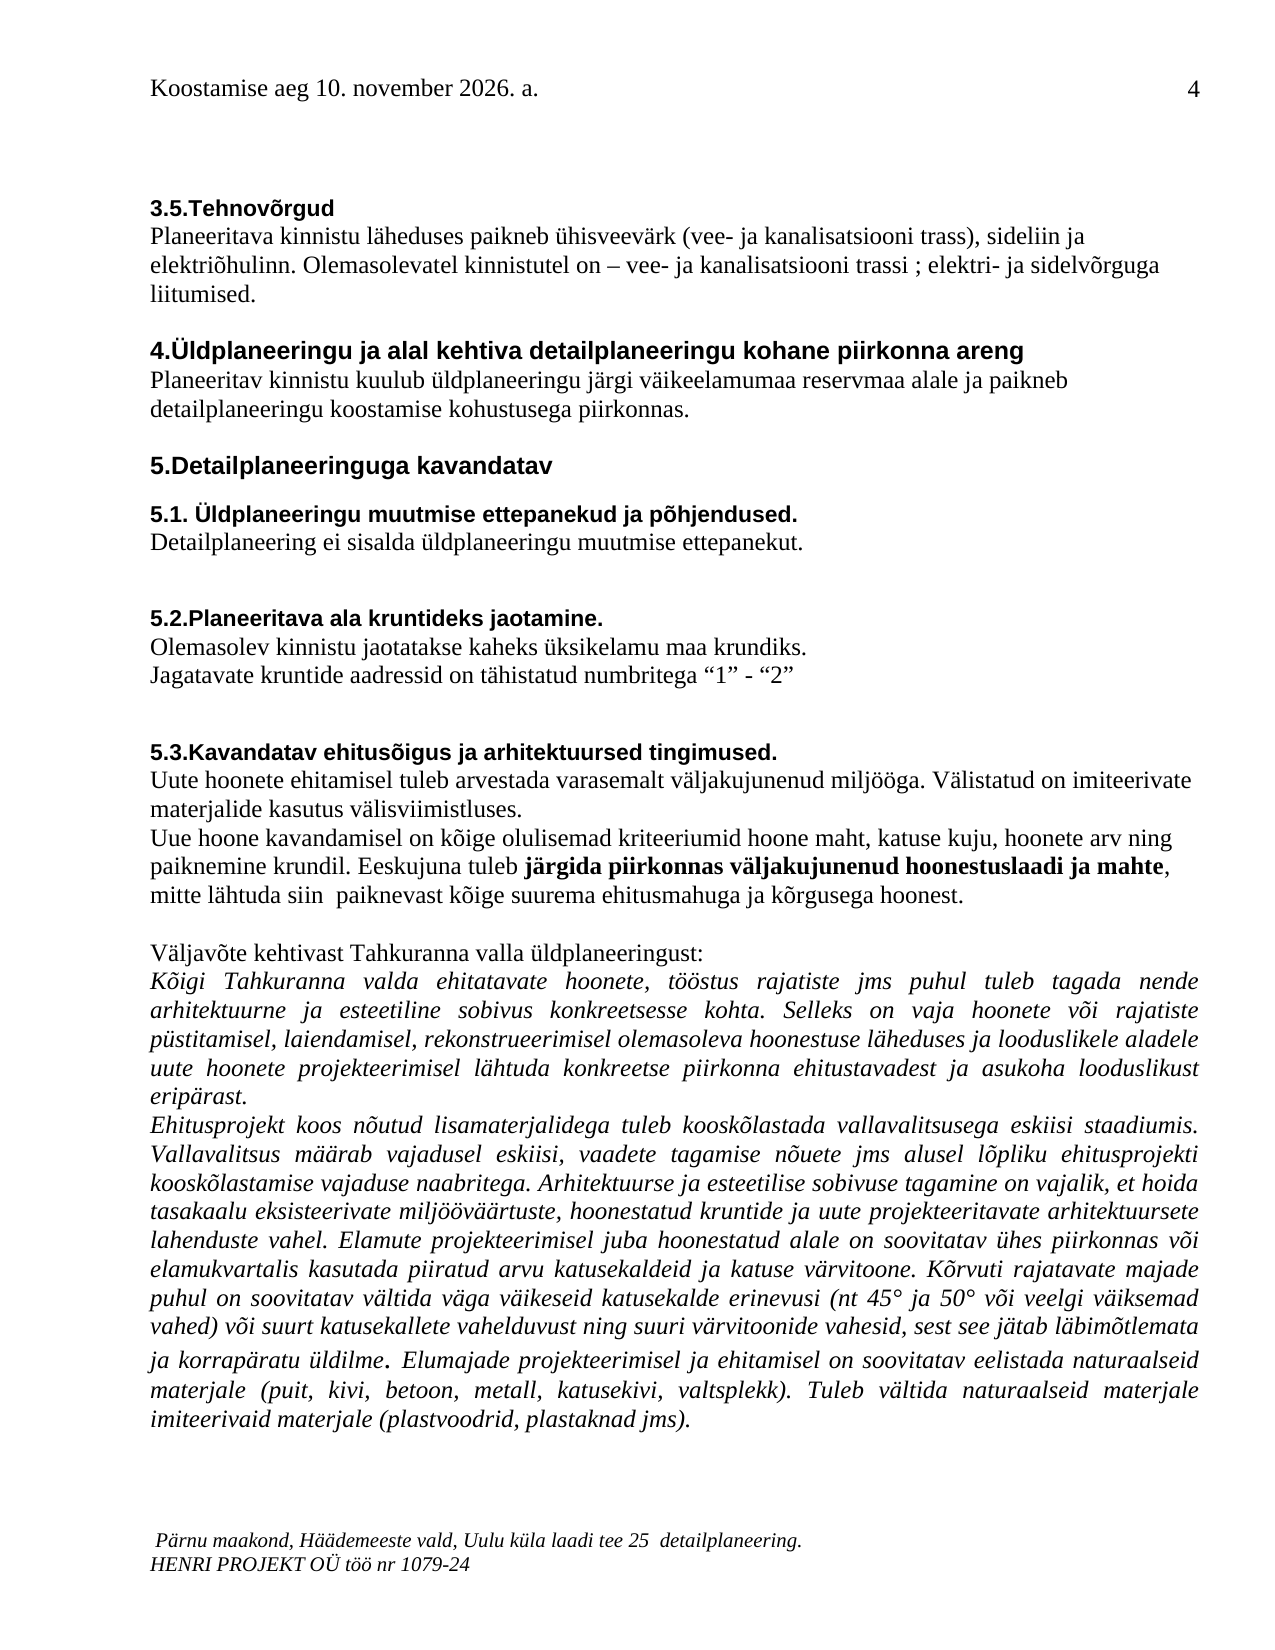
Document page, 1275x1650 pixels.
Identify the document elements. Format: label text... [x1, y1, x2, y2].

text Väljavõte kehtivast Tahkuranna valla üldplaneeringust: [150, 938, 1200, 966]
text Olemasolev kinnistu jaotatakse kaheks üksikelamu maa krundiks. [150, 632, 1200, 661]
subtitle 5.2.Planeeritava ala kruntideks jaotamine. [150, 605, 1200, 632]
text Ehitusprojekt koos nõutud lisamaterjalidega tuleb kooskõlastada vallavalitsusega eskiisi staadiumis. Vallavalitsus määrab vajadusel eskiisi, vaadete tagamise nõuete jms alusel lõpliku ehitusprojekti kooskõlastamise vajaduse naabritega. Arhitektuurse ja esteetilise sobivuse tagamine on vajalik, et hoida tasakaalu eksisteerivate miljööväärtuste, hoonestatud kruntide ja uute projekteeritavate arhitektuursete lahenduste vahel. Elamute projekteerimisel juba hoonestatud alale on soovitatav ühes piirkonnas või elamukvartalis kasutada piiratud arvu katusekaldeid ja katuse värvitoone. Kõrvuti rajatavate majade puhul on soovitatav vältida väga väikeseid katusekalde erinevusi (nt 45° ja 50° või veelgi väiksemad vahed) või suurt katusekallete vahelduvust ning suuri värvitoonide vahesid, sest see jätab läbimõtlemata ja korrapäratu üldilme. Elumajade projekteerimisel ja ehitamisel on soovitatav eelistada naturaalseid materjale (puit, kivi, betoon, metall, katusekivi, valtsplekk). Tuleb vältida naturaalseid materjale imiteerivaid materjale (plastvoodrid, plastaknad jms). [150, 1110, 1200, 1432]
text mitte lähtuda siin paiknevast kõige suurema ehitusmahuga ja kõrgusega hoonest. [150, 880, 1200, 909]
text Uue hoone kavandamisel on kõige olulisemad kriteeriumid hoone maht, katuse kuju, hoonete arv ning [150, 823, 1200, 851]
text Planeeritav kinnistu kuulub üldplaneeringu järgi väikeelamumaa reservmaa alale ja paikneb detailplaneeringu koostamise kohustusega piirkonnas. [150, 365, 1200, 422]
text paiknemine krundil. Eeskujuna tuleb järgida piirkonnas väljakujunenud hoonestuslaadi ja mahte, [150, 851, 1200, 880]
subtitle 5.Detailplaneeringuga kavandatav [150, 451, 1200, 480]
text Uute hoonete ehitamisel tuleb arvestada varasemalt väljakujunenud miljööga. Välistatud on imiteerivate materjalide kasutus välisviimistluses. [150, 765, 1200, 823]
text Planeeritava kinnistu läheduses paikneb ühisveevärk (vee- ja kanalisatsiooni trass), sideliin ja elektriõhulinn. Olemasolevatel kinnistutel on – vee- ja kanalisatsiooni trassi ; elektri- ja sidelvõrguga liitumised. [150, 221, 1200, 307]
subtitle 4.Üldplaneeringu ja alal kehtiva detailplaneeringu kohane piirkonna areng [150, 336, 1200, 365]
subtitle 5.1. Üldplaneeringu muutmise ettepanekud ja põhjendused. [150, 501, 1200, 527]
text Jagatavate kruntide aadressid on tähistatud numbritega “1” - “2” [150, 661, 1200, 689]
subtitle 3.5.Tehnovõrgud [150, 195, 1200, 221]
text Kõigi Tahkuranna valda ehitatavate hoonete, tööstus rajatiste jms puhul tuleb tagada nende arhitektuurne ja esteetiline sobivus konkreetsesse kohta. Selleks on vaja hoonete või rajatiste püstitamisel, laiendamisel, rekonstrueerimisel olemasoleva hoonestuse läheduses ja looduslikele aladele uute hoonete projekteerimisel lähtuda konkreetse piirkonna ehitustavadest ja asukoha looduslikust eripärast. [150, 966, 1200, 1110]
subtitle 5.3.Kavandatav ehitusõigus ja arhitektuursed tingimused. [150, 739, 1200, 765]
text Detailplaneering ei sisalda üldplaneeringu muutmise ettepanekut. [150, 527, 1200, 556]
